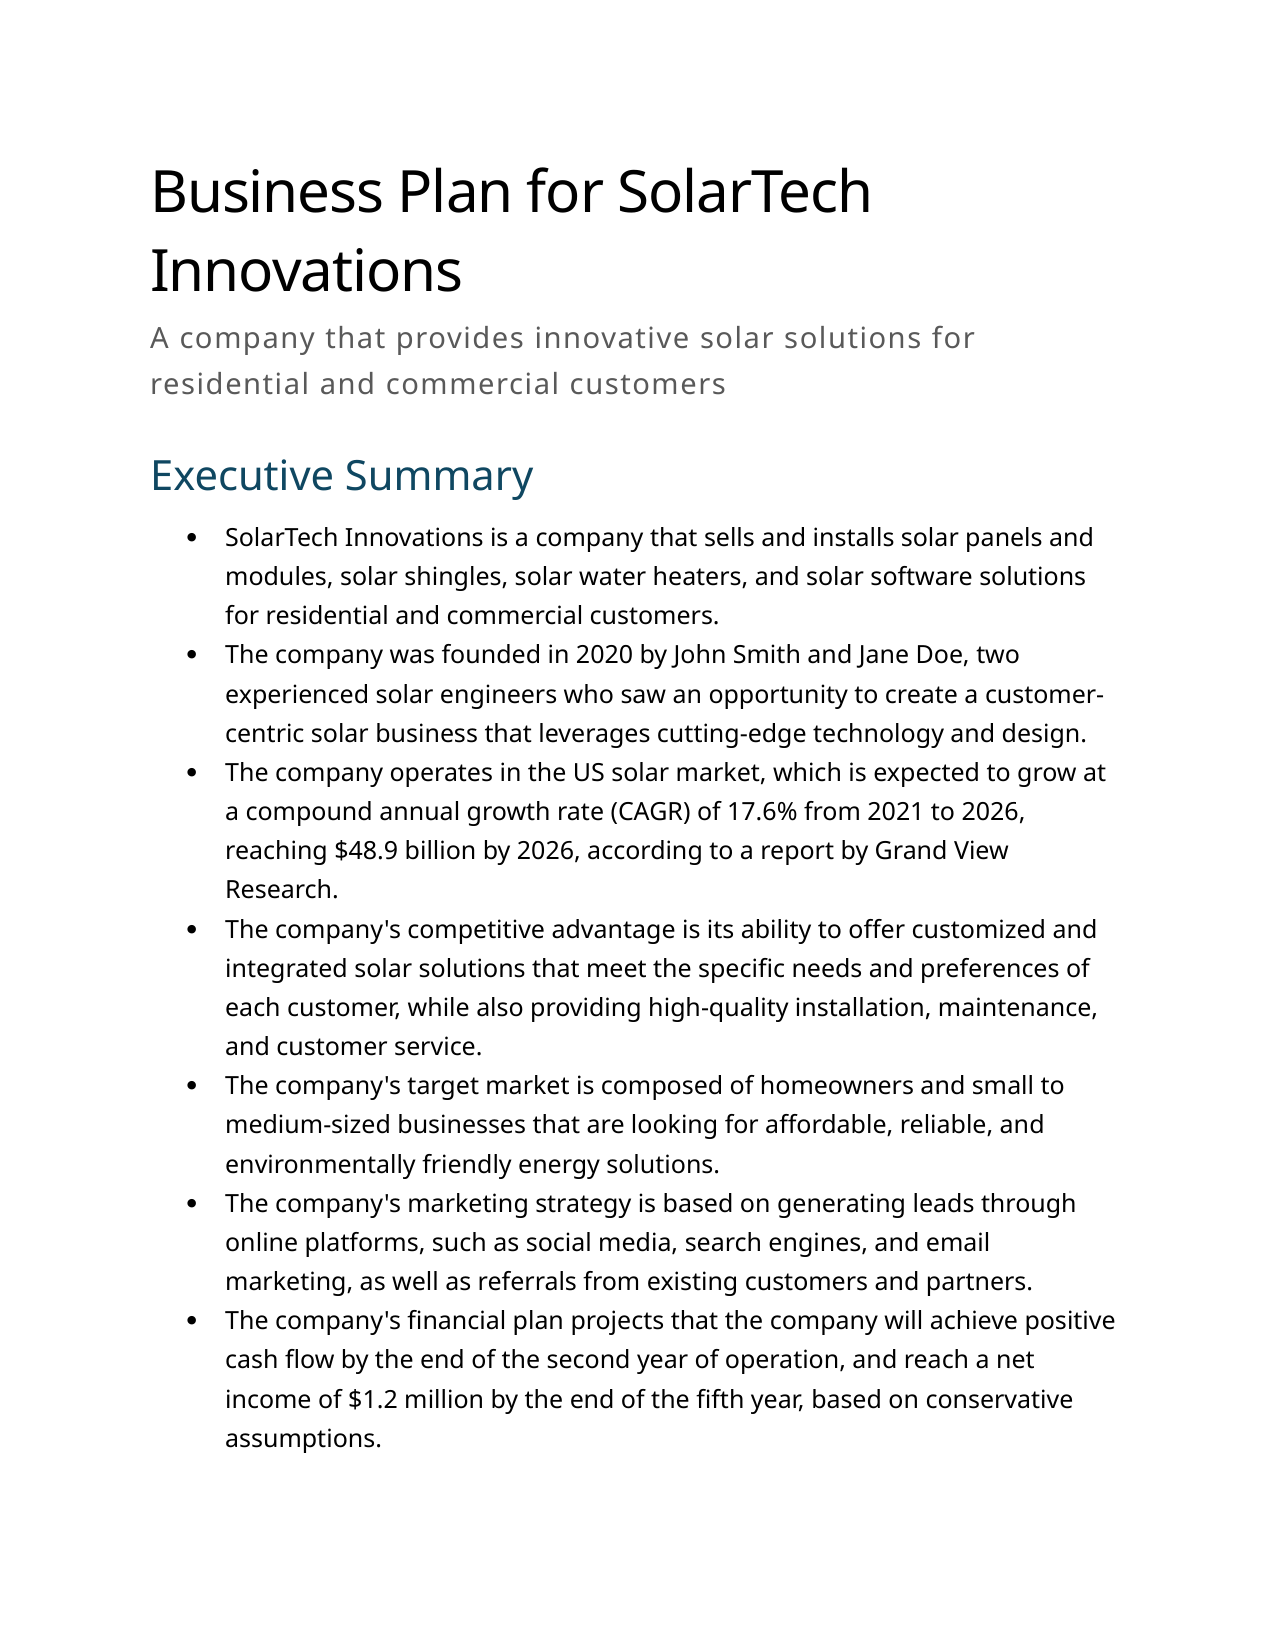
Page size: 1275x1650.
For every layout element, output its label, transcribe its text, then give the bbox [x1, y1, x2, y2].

subtitle Executive Summary [150, 446, 1125, 503]
list The company operates in the US solar market, which is expected to grow at a compound annual growth rate (CAGR) of 17.6% from 2021 to 2026, reaching $48.9 billion by 2026, according to a report by Grand View Research. [187, 754, 1125, 906]
list SolarTech Innovations is a company that sells and installs solar panels and modules, solar shingles, solar water heaters, and solar software solutions for residential and commercial customers. [187, 519, 1125, 632]
title Business Plan for SolarTech Innovations [150, 150, 1125, 309]
list The company's target market is composed of homeowners and small to medium-sized businesses that are looking for affordable, reliable, and environmentally friendly energy solutions. [187, 1068, 1125, 1180]
list The company was founded in 2020 by John Smith and Jane Doe, two experienced solar engineers who saw an opportunity to create a customer-centric solar business that leverages cutting-edge technology and design. [187, 637, 1125, 749]
list The company's marketing strategy is based on generating leads through online platforms, such as social media, search engines, and email marketing, as well as referrals from existing customers and partners. [187, 1185, 1125, 1298]
list The company's financial plan projects that the company will achieve positive cash flow by the end of the second year of operation, and reach a net income of $1.2 million by the end of the fifth year, based on conservative assumptions. [187, 1303, 1125, 1454]
list The company's competitive advantage is its ability to offer customized and integrated solar solutions that meet the specific needs and preferences of each customer, while also providing high-quality installation, maintenance, and customer service. [187, 911, 1125, 1063]
subtitle A company that provides innovative solar solutions for residential and commercial customers [150, 317, 1125, 403]
